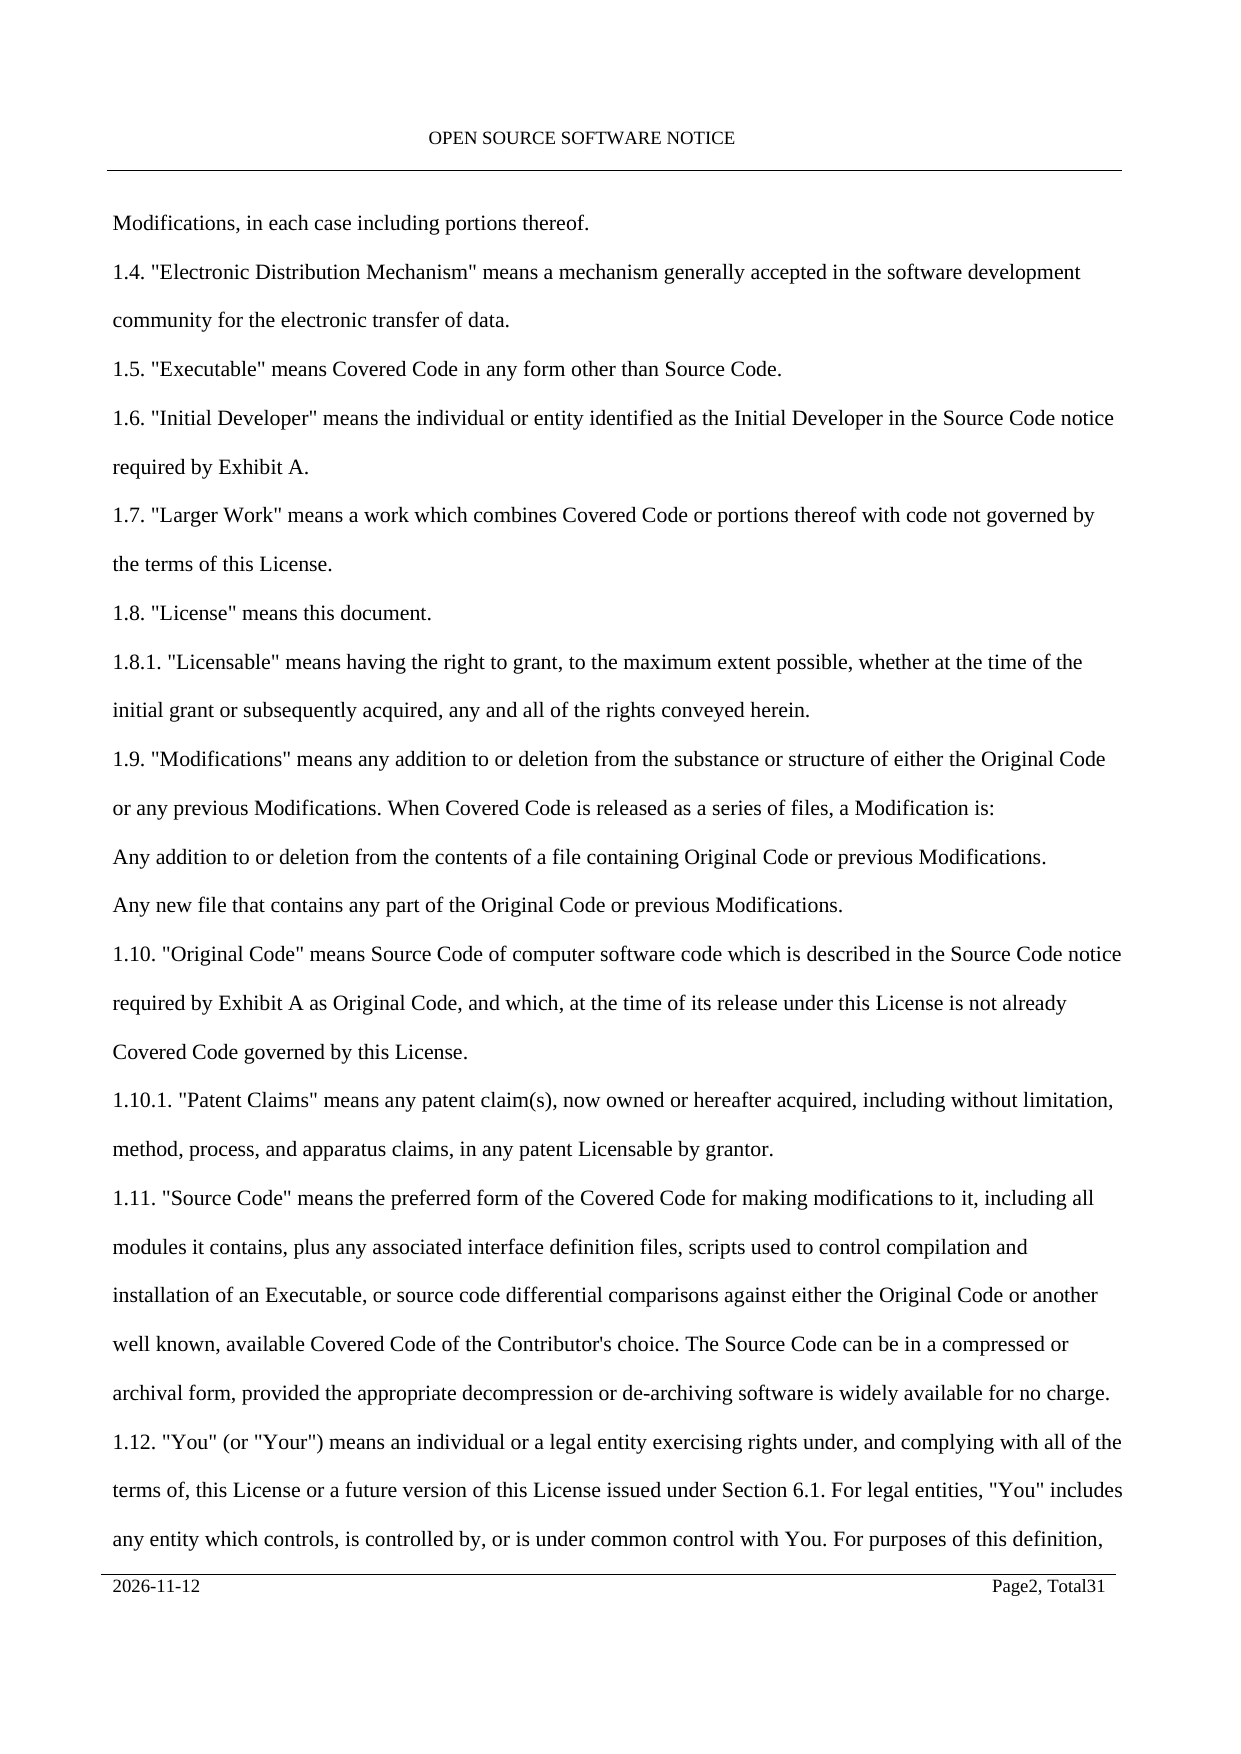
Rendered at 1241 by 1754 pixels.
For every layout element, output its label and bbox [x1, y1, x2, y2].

text [112, 206, 1128, 1555]
